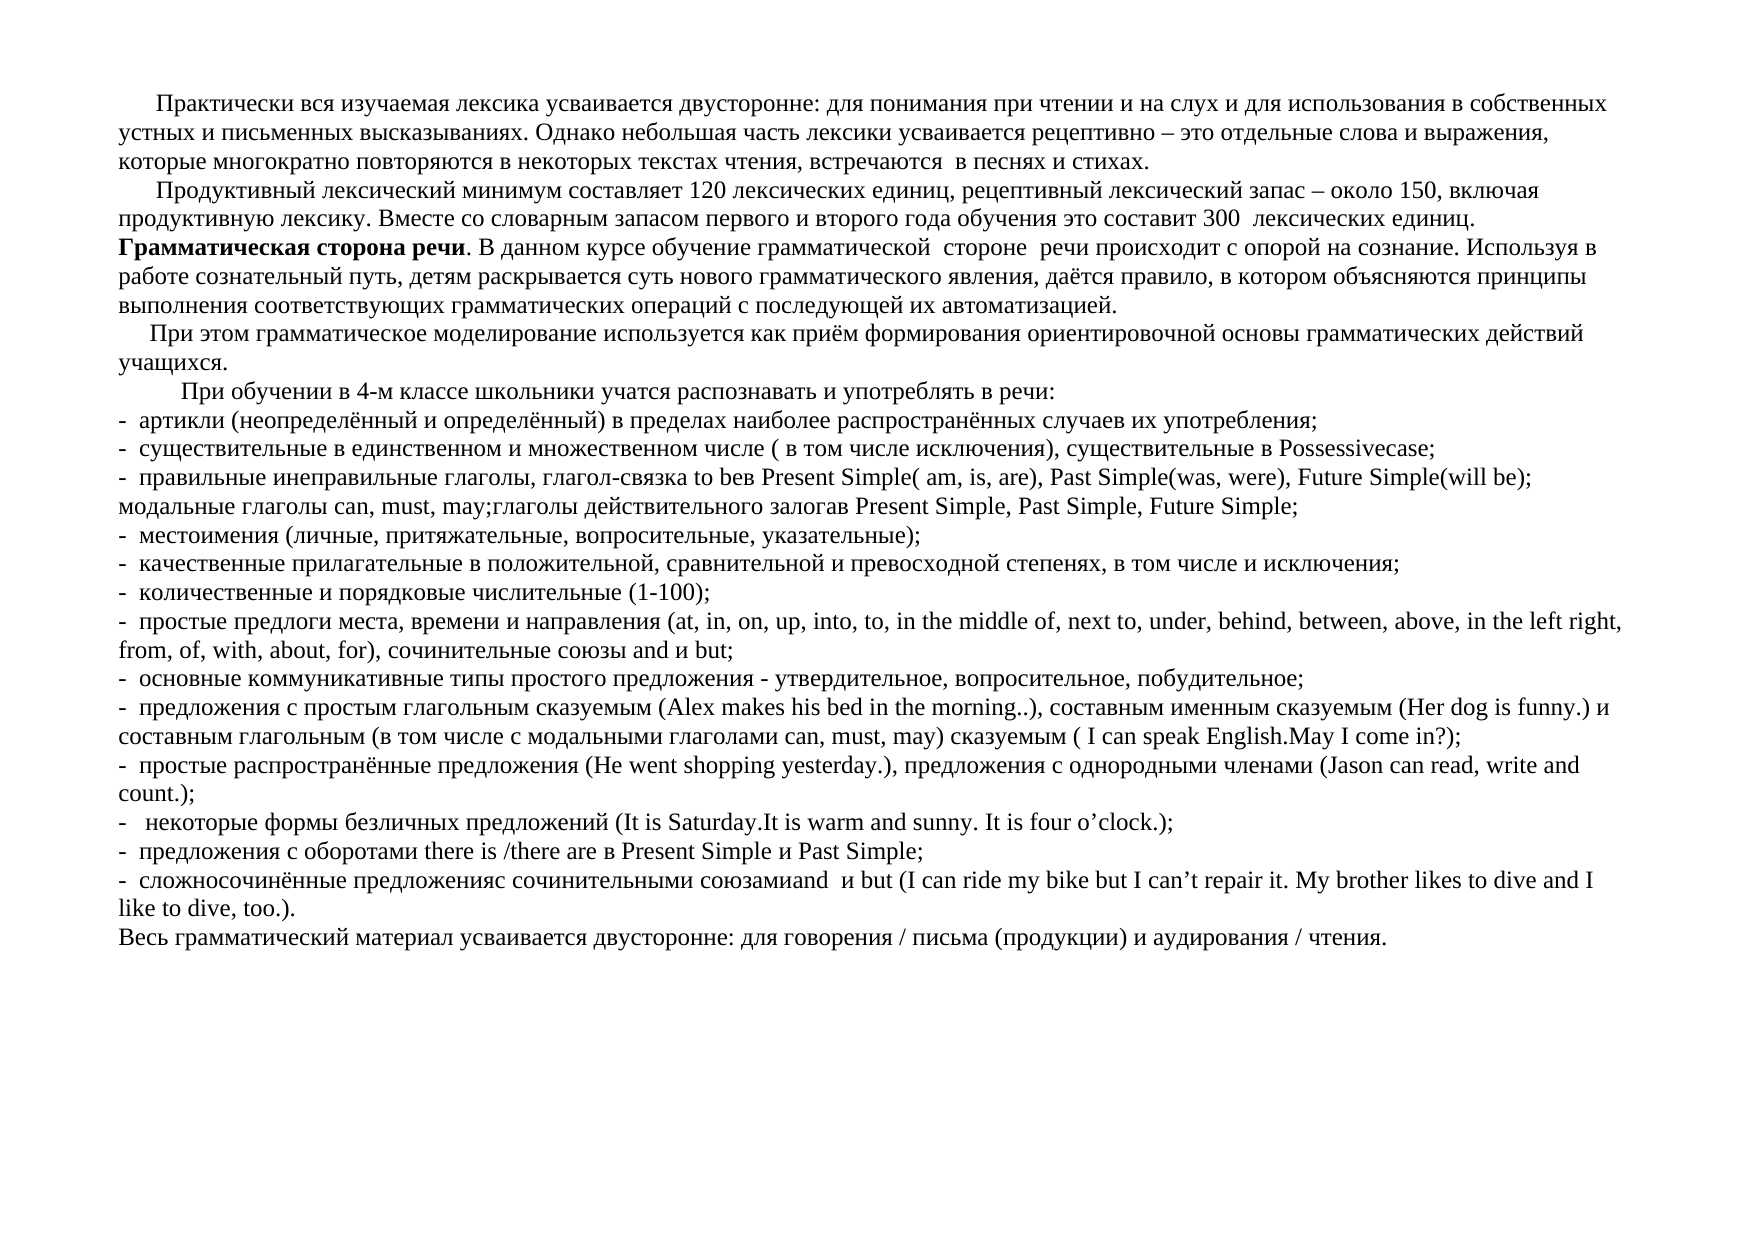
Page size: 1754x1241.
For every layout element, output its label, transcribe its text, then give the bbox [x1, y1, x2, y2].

text Весь грамматический материал усваивается двусторонне: для говорения / письма (продукции) и аудирования / чтения. [118, 922, 1636, 951]
text Грамматическая сторона речи. В данном курсе обучение грамматической стороне речи происходит с опорой на сознание. Используя в работе сознательный путь, детям раскрывается суть нового грамматического явления, даётся правило, в котором объясняются принципы выполнения соответствующих грамматических операций с последующей их автоматизацией. [118, 232, 1636, 318]
text - количественные и порядковые числительные (1-100); [118, 577, 1636, 606]
text При этом грамматическое моделирование используется как приём формирования ориентировочной основы грамматических действий учащихся. [118, 318, 1636, 376]
text - предложения с простым глагольным сказуемым (Alex makes his bed in the morning..), составным именным сказуемым (Her dog is funny.) и составным глагольным (в том числе с модальными глаголами can, must, may) сказуемым ( I can speak English.May I come in?); [118, 692, 1636, 750]
text Практически вся изучаемая лексика усваивается двусторонне: для понимания при чтении и на слух и для использования в собственных устных и письменных высказываниях. Однако небольшая часть лексики усваивается рецептивно – это отдельные слова и выражения, которые многократно повторяются в некоторых текстах чтения, встречаются в песнях и стихах. [118, 88, 1636, 175]
text - качественные прилагательные в положительной, сравнительной и превосходной степенях, в том числе и исключения; [118, 548, 1636, 577]
text - предложения с оборотами there is /there are в Present Simple и Past Simple; [118, 836, 1636, 865]
text - основные коммуникативные типы простого предложения - утвердительное, вопросительное, побудительное; [118, 663, 1636, 692]
text - артикли (неопределённый и определённый) в пределах наиболее распространённых случаев их употребления; [118, 405, 1636, 433]
text - сложносочинённые предложенияс сочинительными союзамиand и but (I can ride my bike but I can’t repair it. My brother likes to dive and I like to dive, too.). [118, 865, 1636, 922]
text - простые предлоги места, времени и направления (at, in, on, up, into, to, in the middle of, next to, under, behind, between, above, in the left right, from, of, with, about, for), сочинительные союзы and и but; [118, 606, 1636, 663]
text - простые распространённые предложения (He went shopping yesterday.), предложения с однородными членами (Jason can read, write and count.); [118, 750, 1636, 807]
text - правильные инеправильные глаголы, глагол-связка to bев Present Simple( am, is, are), Past Simple(was, were), Future Simple(will be); модальные глаголы can, must, may;глаголы действительного залогав Present Simple, Past Simple, Future Simple; [118, 462, 1636, 520]
text Продуктивный лексический минимум составляет 120 лексических единиц, рецептивный лексический запас – около 150, включая продуктивную лексику. Вместе со словарным запасом первого и второго года обучения это составит 300 лексических единиц. [118, 175, 1636, 232]
text - существительные в единственном и множественном числе ( в том числе исключения), существительные в Possessivecase; [118, 433, 1636, 462]
text При обучении в 4-м классе школьники учатся распознавать и употреблять в речи: [118, 376, 1636, 405]
text - местоимения (личные, притяжательные, вопросительные, указательные); [118, 520, 1636, 548]
text - некоторые формы безличных предложений (It is Saturday.It is warm and sunny. It is four o’clock.); [118, 807, 1636, 836]
